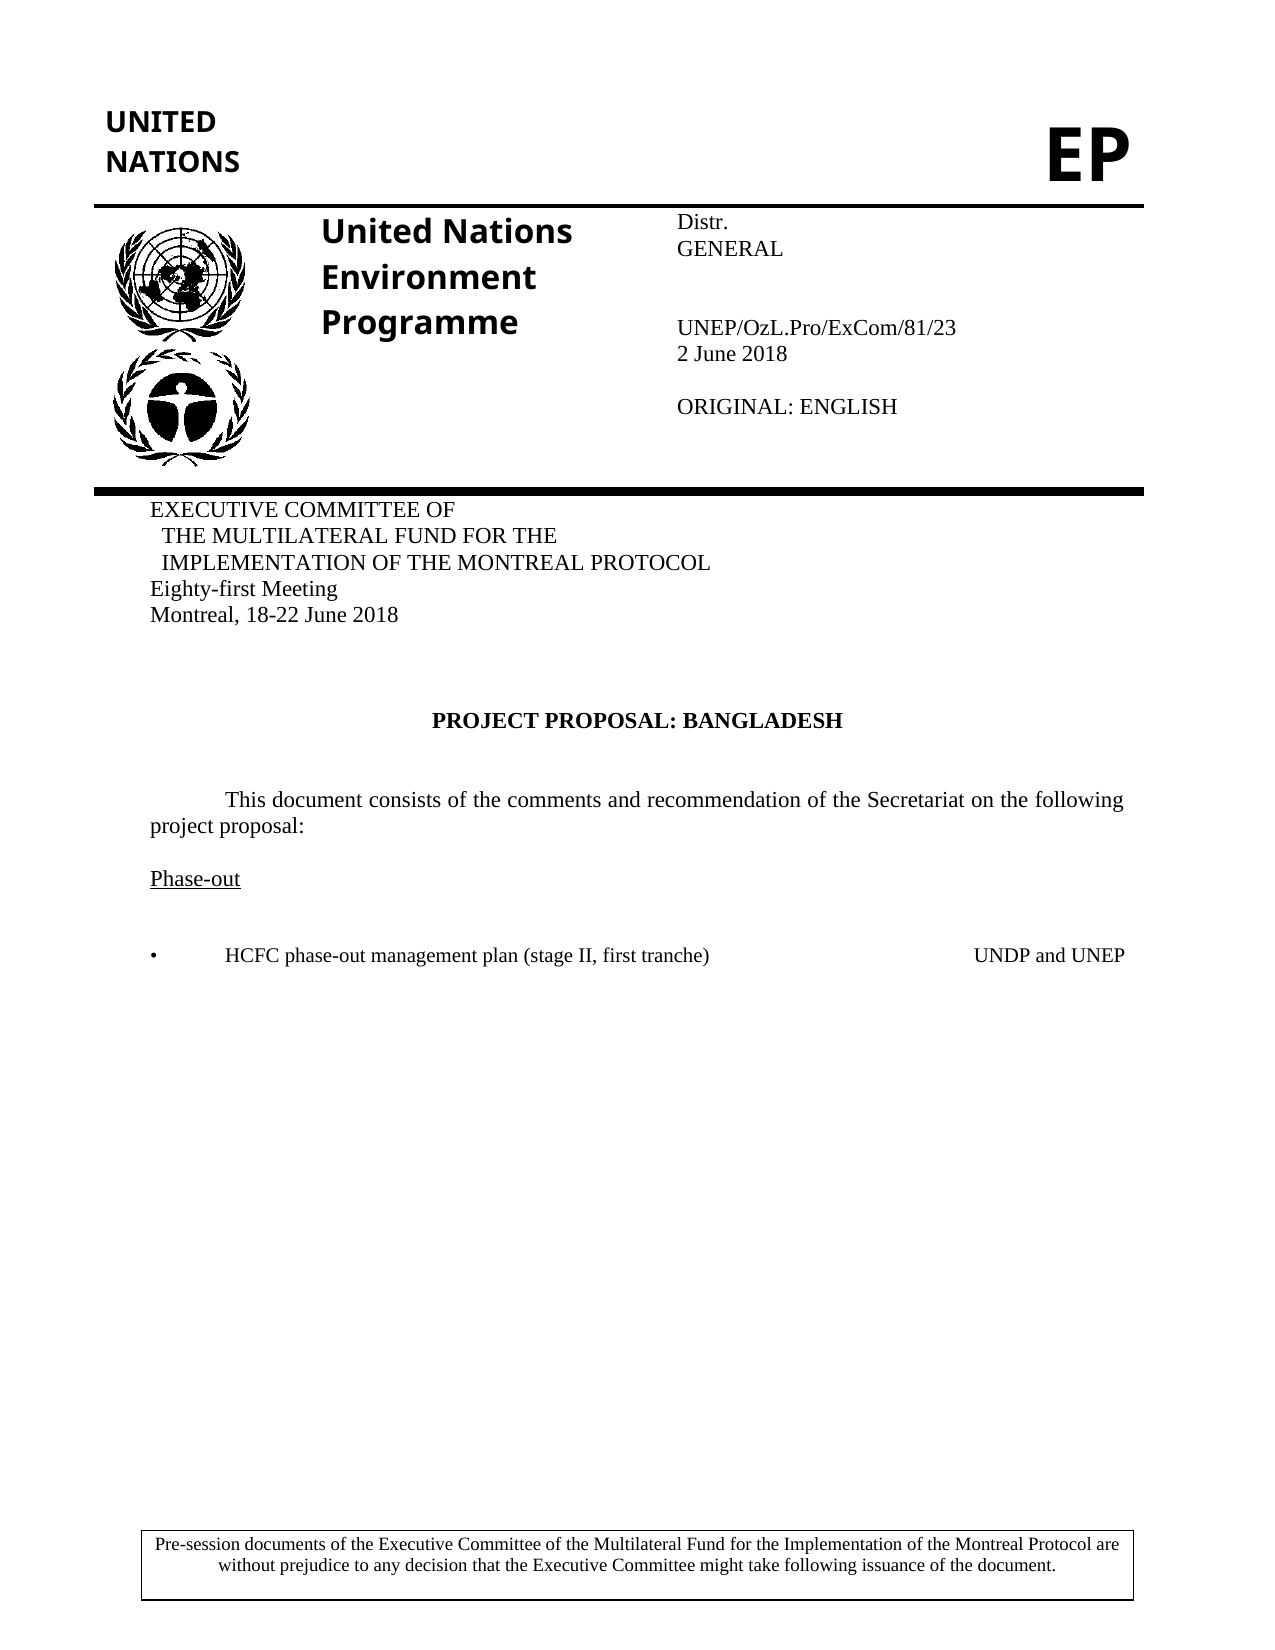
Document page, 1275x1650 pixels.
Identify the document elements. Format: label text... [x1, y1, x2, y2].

table_header EP [666, 101, 1144, 203]
table_cell Distr. GENERAL 2 June 2018 ORIGINAL: ENGLISH [666, 208, 1144, 487]
table_header UNITED NATIONS [94, 101, 666, 203]
table_header • HCFC phase-out management plan (stage II, first tranche) [139, 943, 881, 967]
text Montreal, 18-22 June 2018 [150, 601, 1125, 628]
text This document consists of the comments and recommendation of the Secretariat on the following project proposal: [150, 786, 1125, 839]
subtitle Phase-out [150, 865, 1125, 891]
picture [108, 343, 253, 471]
table_cell [94, 208, 309, 487]
text PROJECT PROPOSAL: BANGLADESH [150, 707, 1125, 733]
table_header UNDP and UNEP [881, 943, 1136, 967]
text EXECUTIVE COMMITTEE OF THE MULTILATERAL FUND FOR THE IMPLEMENTATION OF THE MONTREAL PROTOCOL Eighty-first Meeting [150, 496, 1125, 601]
table_cell United Nations Environment Programme [309, 208, 666, 487]
